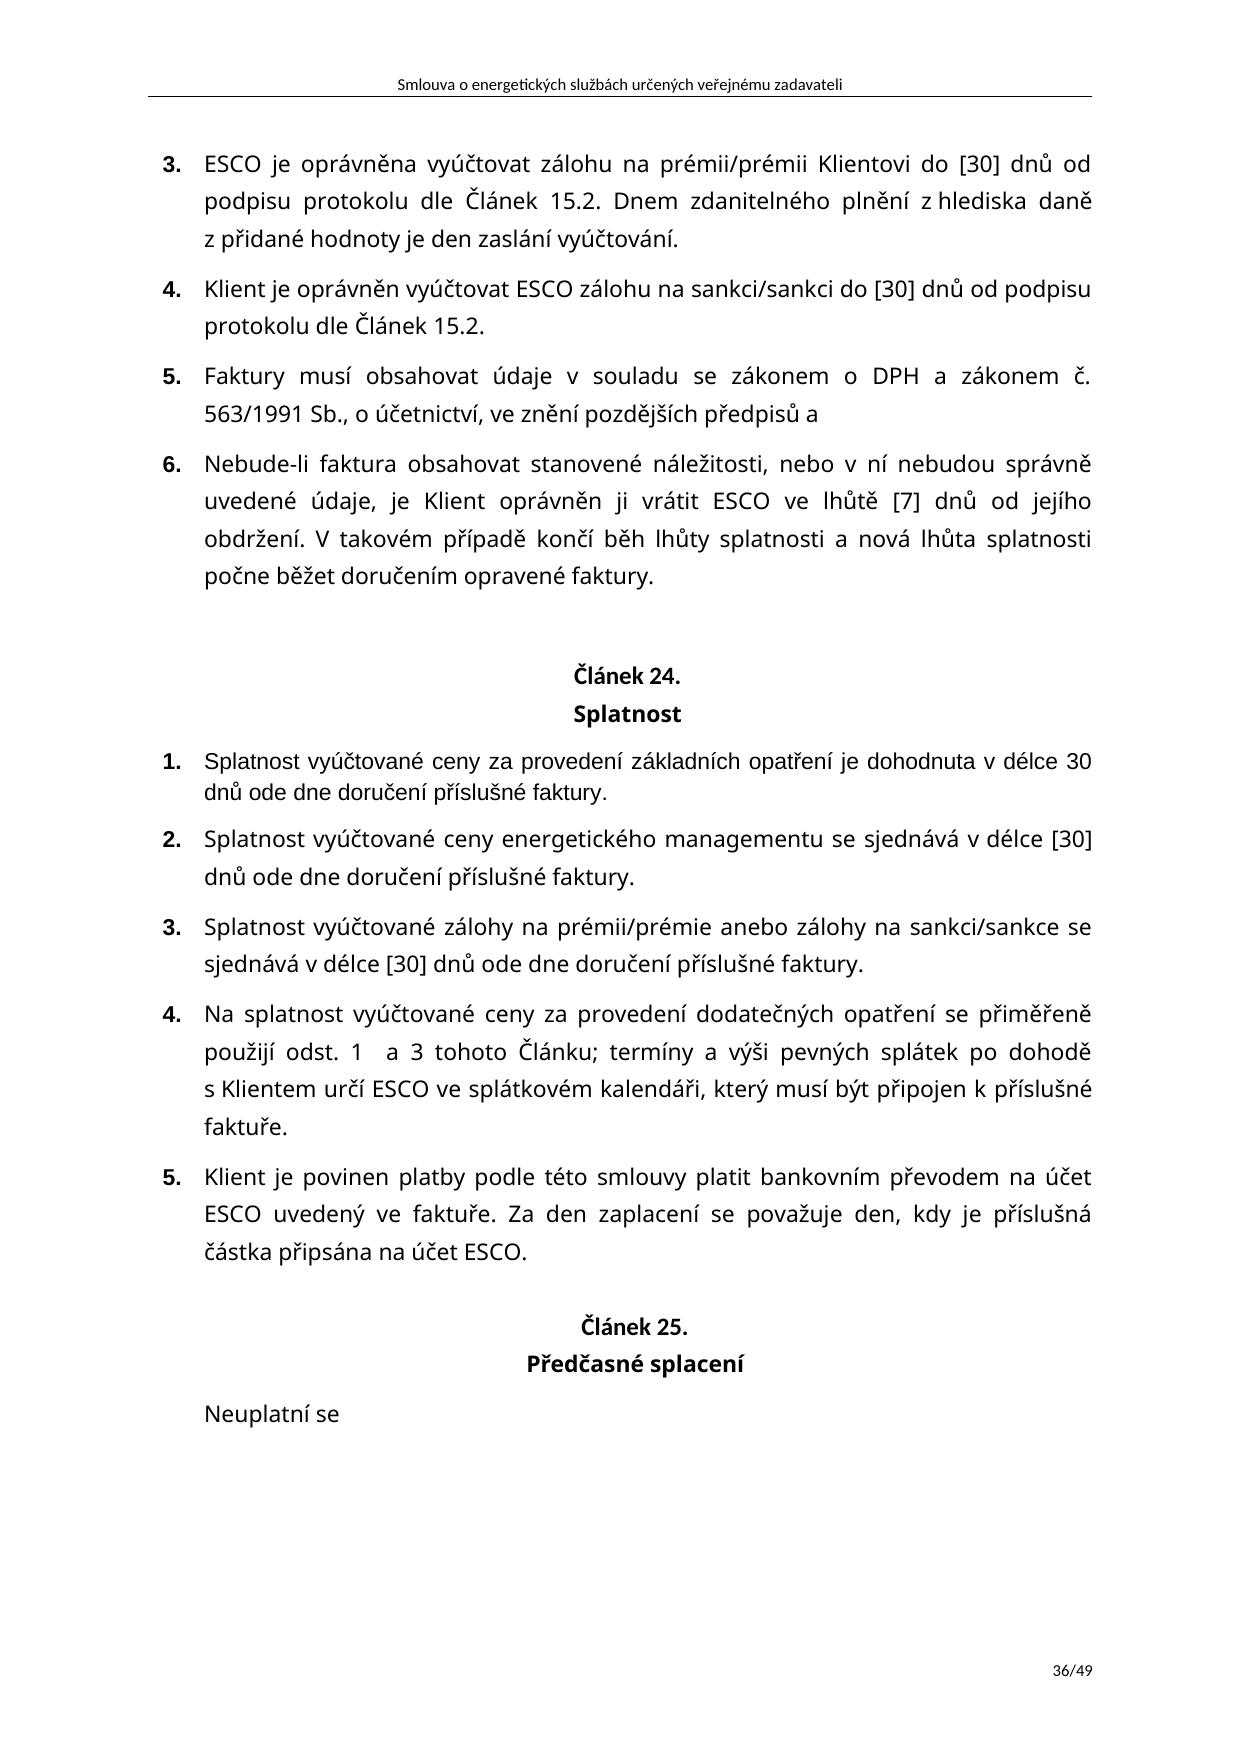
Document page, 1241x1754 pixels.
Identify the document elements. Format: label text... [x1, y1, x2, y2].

subtitle Splatnost [162, 660, 1092, 729]
subtitle Splatnost vyúčtované ceny za provedení základních opatření je dohodnuta v délce 30 dnů ode dne doručení příslušné faktury. [162, 748, 1092, 806]
subtitle Faktury musí obsahovat údaje v souladu se zákonem o DPH a zákonem č. 563/1991 Sb., o účetnictví, ve znění pozdějších předpisů a [162, 360, 1092, 429]
subtitle Nebude-li faktura obsahovat stanovené náležitosti, nebo v ní nebudou správně uvedené údaje, je Klient oprávněn ji vrátit ESCO ve lhůtě [7] dnů od jejího obdržení. V takovém případě končí běh lhůty splatnosti a nová lhůta splatnosti počne běžet doručením opravené faktury. [162, 448, 1092, 591]
subtitle Předčasné splacení [177, 1311, 1092, 1379]
subtitle Na splatnost vyúčtované ceny za provedení dodatečných opatření se přiměřeně použijí odst. 1 a 3 tohoto Článku; termíny a výši pevných splátek po dohodě s Klientem určí ESCO ve splátkovém kalendáři, který musí být připojen k příslušné faktuře. [162, 998, 1092, 1142]
subtitle Splatnost vyúčtované zálohy na prémii/prémie anebo zálohy na sankci/sankce se sjednává v délce [30] dnů ode dne doručení příslušné faktury. [162, 911, 1092, 979]
subtitle ESCO je oprávněna vyúčtovat zálohu na prémii/prémii Klientovi do [30] dnů od podpisu protokolu dle Článek 15.2. Dnem zdanitelného plnění z hlediska daně z přidané hodnoty je den zaslání vyúčtování. [162, 148, 1092, 254]
subtitle Splatnost vyúčtované ceny energetického managementu se sjednává v délce [30] dnů ode dne doručení příslušné faktury. [162, 823, 1092, 892]
subtitle Klient je povinen platby podle této smlouvy platit bankovním převodem na účet ESCO uvedený ve faktuře. Za den zaplacení se považuje den, kdy je příslušná částka připsána na účet ESCO. [162, 1161, 1092, 1267]
subtitle Neuplatní se [204, 1398, 1092, 1429]
subtitle Klient je oprávněn vyúčtovat ESCO zálohu na sankci/sankci do [30] dnů od podpisu protokolu dle Článek 15.2. [162, 273, 1092, 341]
